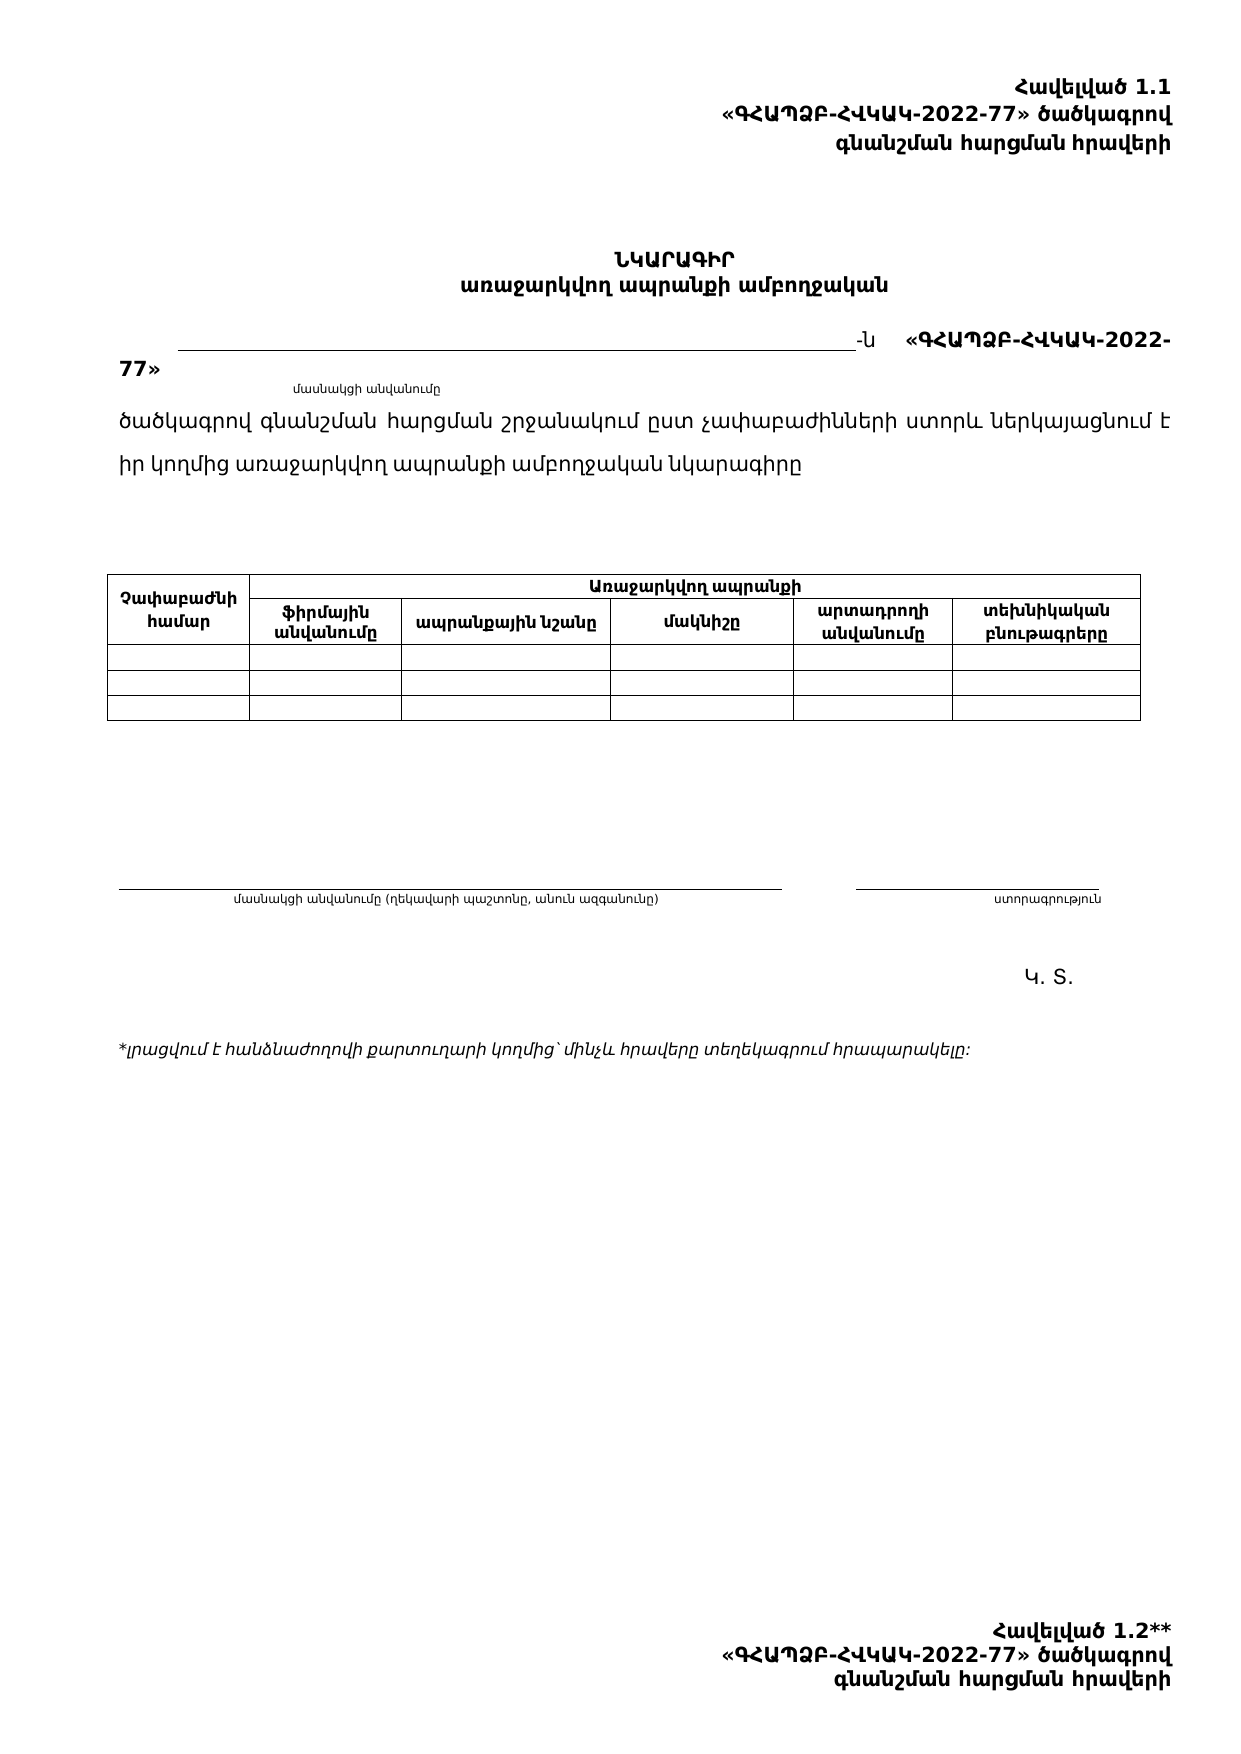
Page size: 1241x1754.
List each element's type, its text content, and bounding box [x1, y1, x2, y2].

text «ԳՀԱՊՁԲ-ՀՎԿԱԿ-2022-77» ծածկագրով [118, 99, 1171, 128]
text Կ. Տ. [118, 965, 1171, 989]
table_cell [250, 671, 401, 695]
table_cell [250, 645, 401, 669]
table_cell ապրանքային նշանը [402, 599, 610, 644]
table_cell մակնիշը [611, 599, 793, 644]
text մասնակցի անվանումը [118, 382, 1171, 407]
table_cell [108, 671, 249, 695]
text *լրացվում է հանձնաժողովի քարտուղարի կողմից` մինչև հրավերը տեղեկագրում հրապարակելը: [118, 1038, 1171, 1061]
text մասնակցի անվանումը (ղեկավարի պաշտոնը, անուն ազգանունը) ստորագրություն [118, 892, 1171, 916]
text -ն «ԳՀԱՊՁԲ-ՀՎԿԱԿ-2022-77» [118, 326, 1171, 382]
text գնանշման հարցման հրավերի [118, 128, 1171, 156]
table_cell [402, 671, 610, 695]
text «ԳՀԱՊՁԲ-ՀՎԿԱԿ-2022-77» ծածկագրով [118, 1643, 1171, 1667]
text ծածկագրով գնանշման հարցման շրջանակում ըստ չափաբաժինների ստորև ներկայացնում է իր կողմից առաջարկվող ապրանքի ամբողջական նկարագիրը [118, 407, 1171, 478]
table_cell [611, 645, 793, 669]
table_cell [611, 696, 793, 720]
table_header Չափաբաժնի համար [108, 575, 249, 644]
table_cell [108, 645, 249, 669]
table_cell [794, 696, 952, 720]
table_cell [953, 696, 1140, 720]
text գնանշման հարցման հրավերի [118, 1667, 1171, 1692]
subtitle առաջարկվող ապրանքի ամբողջական [118, 273, 1171, 297]
subtitle Հավելված 1.2** [118, 1619, 1171, 1643]
table_cell [250, 696, 401, 720]
table_cell [953, 671, 1140, 695]
table_cell տեխնիկական բնութագրերը [953, 599, 1140, 644]
table_cell արտադրողի անվանումը [794, 599, 952, 644]
table_cell [402, 696, 610, 720]
table_cell [953, 645, 1140, 669]
table_cell [794, 671, 952, 695]
table_cell ֆիրմային անվանումը [250, 599, 401, 644]
table_cell [611, 671, 793, 695]
table_cell [402, 645, 610, 669]
subtitle ՆԿԱՐԱԳԻՐ [118, 248, 1171, 273]
subtitle Հավելված 1.1 [118, 75, 1171, 99]
table_header Առաջարկվող ապրանքի [250, 575, 1140, 598]
table_cell [794, 645, 952, 669]
table_cell [108, 696, 249, 720]
